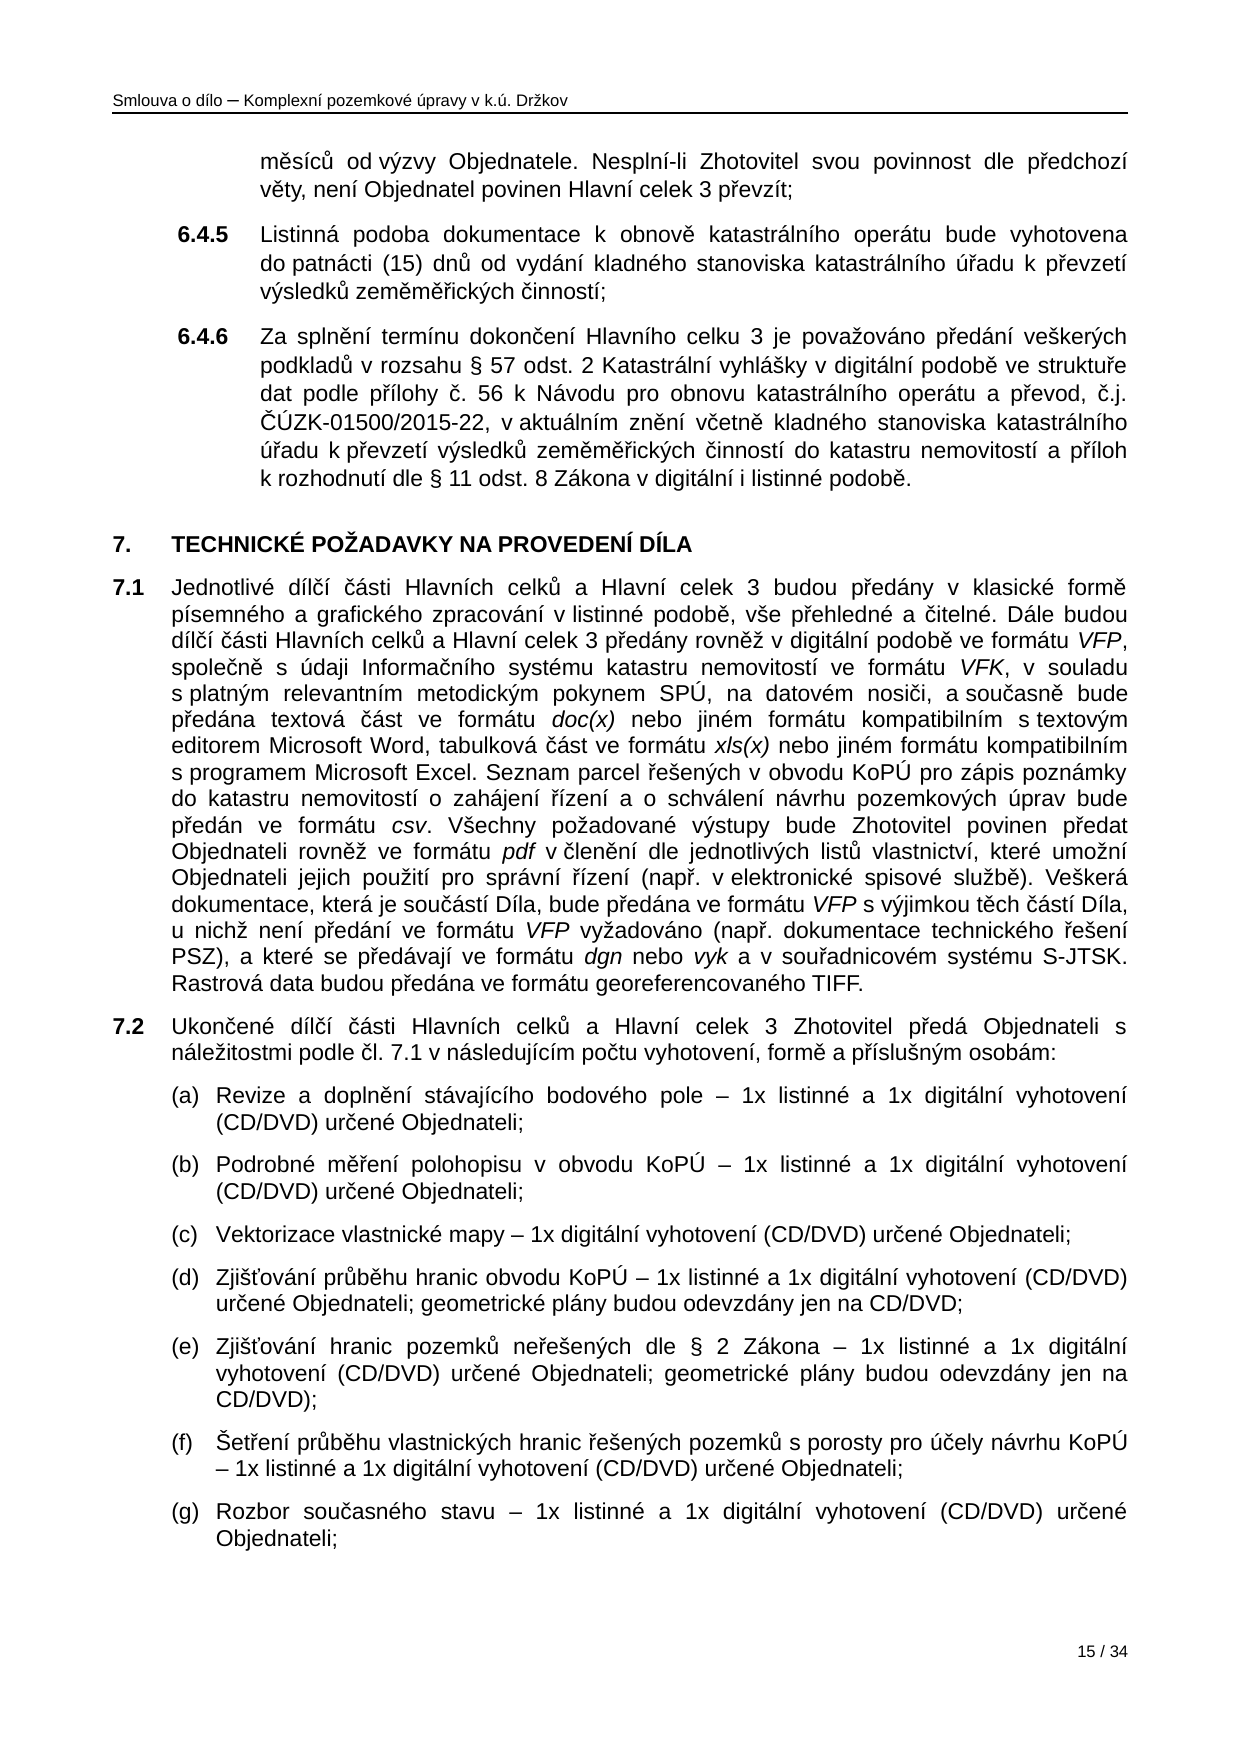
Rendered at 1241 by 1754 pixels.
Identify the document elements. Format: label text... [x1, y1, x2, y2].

list Vektorizace vlastnické mapy – 1x digitální vyhotovení (CD/DVD) určené Objednateli; [171, 1221, 1128, 1247]
list Zjišťování průběhu hranic obvodu KoPÚ – 1x listinné a 1x digitální vyhotovení (CD/DVD) určené Objednateli; geometrické plány budou odevzdány jen na CD/DVD; [171, 1264, 1128, 1317]
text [177, 148, 1128, 202]
text Jednotlivé dílčí části Hlavních celků a Hlavní celek 3 budou předány v klasické formě písemného a grafického zpracování v listinné podobě, vše přehledné a čitelné. Dále budou dílčí části Hlavních celků a Hlavní celek 3 předány rovněž v digitální podobě ve formátu VFP, společně s údaji Informačního systému katastru nemovitostí ve formátu VFK, v souladu s platným relevantním metodickým pokynem SPÚ, na datovém nosiči, a současně bude předána textová část ve formátu doc(x) nebo jiném formátu kompatibilním s textovým editorem Microsoft Word, tabulková část ve formátu xls(x) nebo jiném formátu kompatibilním s programem Microsoft Excel. Seznam parcel řešených v obvodu KoPÚ pro zápis poznámky do katastru nemovitostí o zahájení řízení a o schválení návrhu pozemkových úprav bude předán ve formátu csv. Všechny požadované výstupy bude Zhotovitel povinen předat Objednateli rovněž ve formátu pdf v členění dle jednotlivých listů vlastnictví, které umožní Objednateli jejich použití pro správní řízení (např. v elektronické spisové službě). Veškerá dokumentace, která je součástí Díla, bude předána ve formátu VFP s výjimkou těch částí Díla, u nichž není předání ve formátu VFP vyžadováno (např. dokumentace technického řešení PSZ), a které se předávají ve formátu dgn nebo vyk a v souřadnicovém systému S-JTSK. Rastrová data budou předána ve formátu georeferencovaného TIFF. [112, 574, 1128, 996]
text Listinná podoba dokumentace k obnově katastrálního operátu bude vyhotovena do patnácti (15) dnů od vydání kladného stanoviska katastrálního úřadu k převzetí výsledků zeměměřických činností; [177, 221, 1128, 304]
text Za splnění termínu dokončení Hlavního celku 3 je považováno předání veškerých podkladů v rozsahu § 57 odst. 2 Katastrální vyhlášky v digitální podobě ve struktuře dat podle přílohy č. 56 k Návodu pro obnovu katastrálního operátu a převod, č.j. ČÚZK-01500/2015-22, v aktuálním znění včetně kladného stanoviska katastrálního úřadu k převzetí výsledků zeměměřických činností do katastru nemovitostí a příloh k rozhodnutí dle § 11 odst. 8 Zákona v digitální i listinné podobě. [177, 323, 1128, 492]
list Rozbor současného stavu – 1x listinné a 1x digitální vyhotovení (CD/DVD) určené Objednateli; [171, 1498, 1128, 1551]
list Revize a doplnění stávajícího bodového pole – 1x listinné a 1x digitální vyhotovení (CD/DVD) určené Objednateli; [171, 1082, 1128, 1135]
list Šetření průběhu vlastnických hranic řešených pozemků s porosty pro účely návrhu KoPÚ – 1x listinné a 1x digitální vyhotovení (CD/DVD) určené Objednateli; [171, 1429, 1128, 1482]
text Technické požadavky na provedení díla [112, 531, 1128, 558]
text Ukončené dílčí části Hlavních celků a Hlavní celek 3 Zhotovitel předá Objednateli s náležitostmi podle čl. 7.1 v následujícím počtu vyhotovení, formě a příslušným osobám: [112, 1013, 1128, 1065]
list Podrobné měření polohopisu v obvodu KoPÚ – 1x listinné a 1x digitální vyhotovení (CD/DVD) určené Objednateli; [171, 1151, 1128, 1204]
list Zjišťování hranic pozemků neřešených dle § 2 Zákona – 1x listinné a 1x digitální vyhotovení (CD/DVD) určené Objednateli; geometrické plány budou odevzdány jen na CD/DVD); [171, 1333, 1128, 1412]
